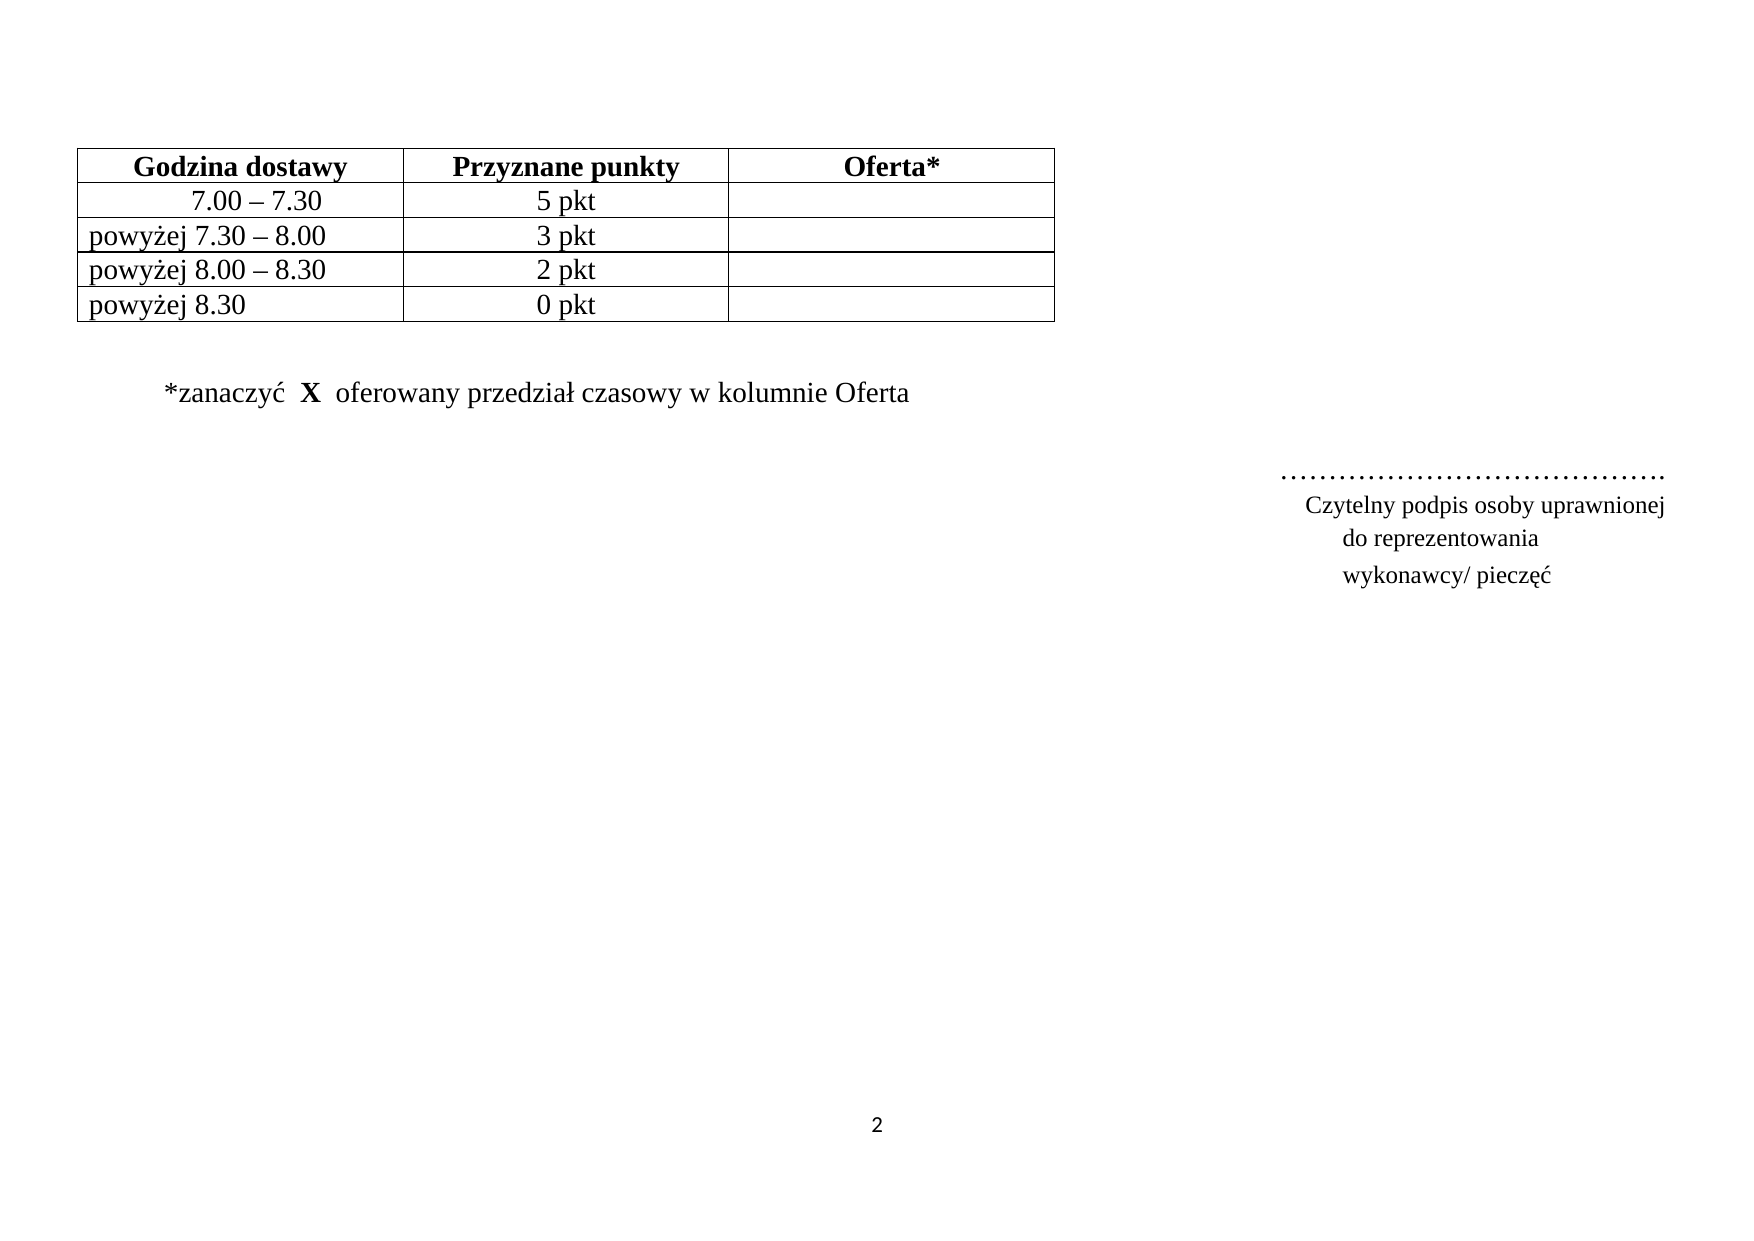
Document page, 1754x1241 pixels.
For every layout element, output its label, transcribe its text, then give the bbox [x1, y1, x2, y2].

table_cell powyżej 7.30 – 8.00 [78, 218, 403, 251]
list …………………………………. [239, 452, 1665, 485]
table_cell 0 pkt [404, 287, 728, 321]
table_cell 7.00 – 7.30 [78, 183, 403, 217]
list *zanaczyć X oferowany przedział czasowy w kolumnie Oferta [164, 375, 1665, 408]
table_header Przyznane punkty [404, 149, 728, 182]
table_cell [729, 287, 1054, 321]
list do reprezentowania wykonawcy/ pieczęć [1342, 523, 1665, 590]
table_cell powyżej 8.00 – 8.30 [78, 253, 403, 286]
table_cell powyżej 8.30 [78, 287, 403, 321]
table_header Godzina dostawy [78, 149, 403, 182]
table_cell [729, 218, 1054, 251]
table_cell 3 pkt [404, 218, 728, 251]
table_cell [729, 253, 1054, 286]
table_cell 5 pkt [404, 183, 728, 217]
table_cell [729, 183, 1054, 217]
table_cell 2 pkt [404, 253, 728, 286]
table_header Oferta* [729, 149, 1054, 182]
list Czytelny podpis osoby uprawnionej [239, 490, 1665, 519]
